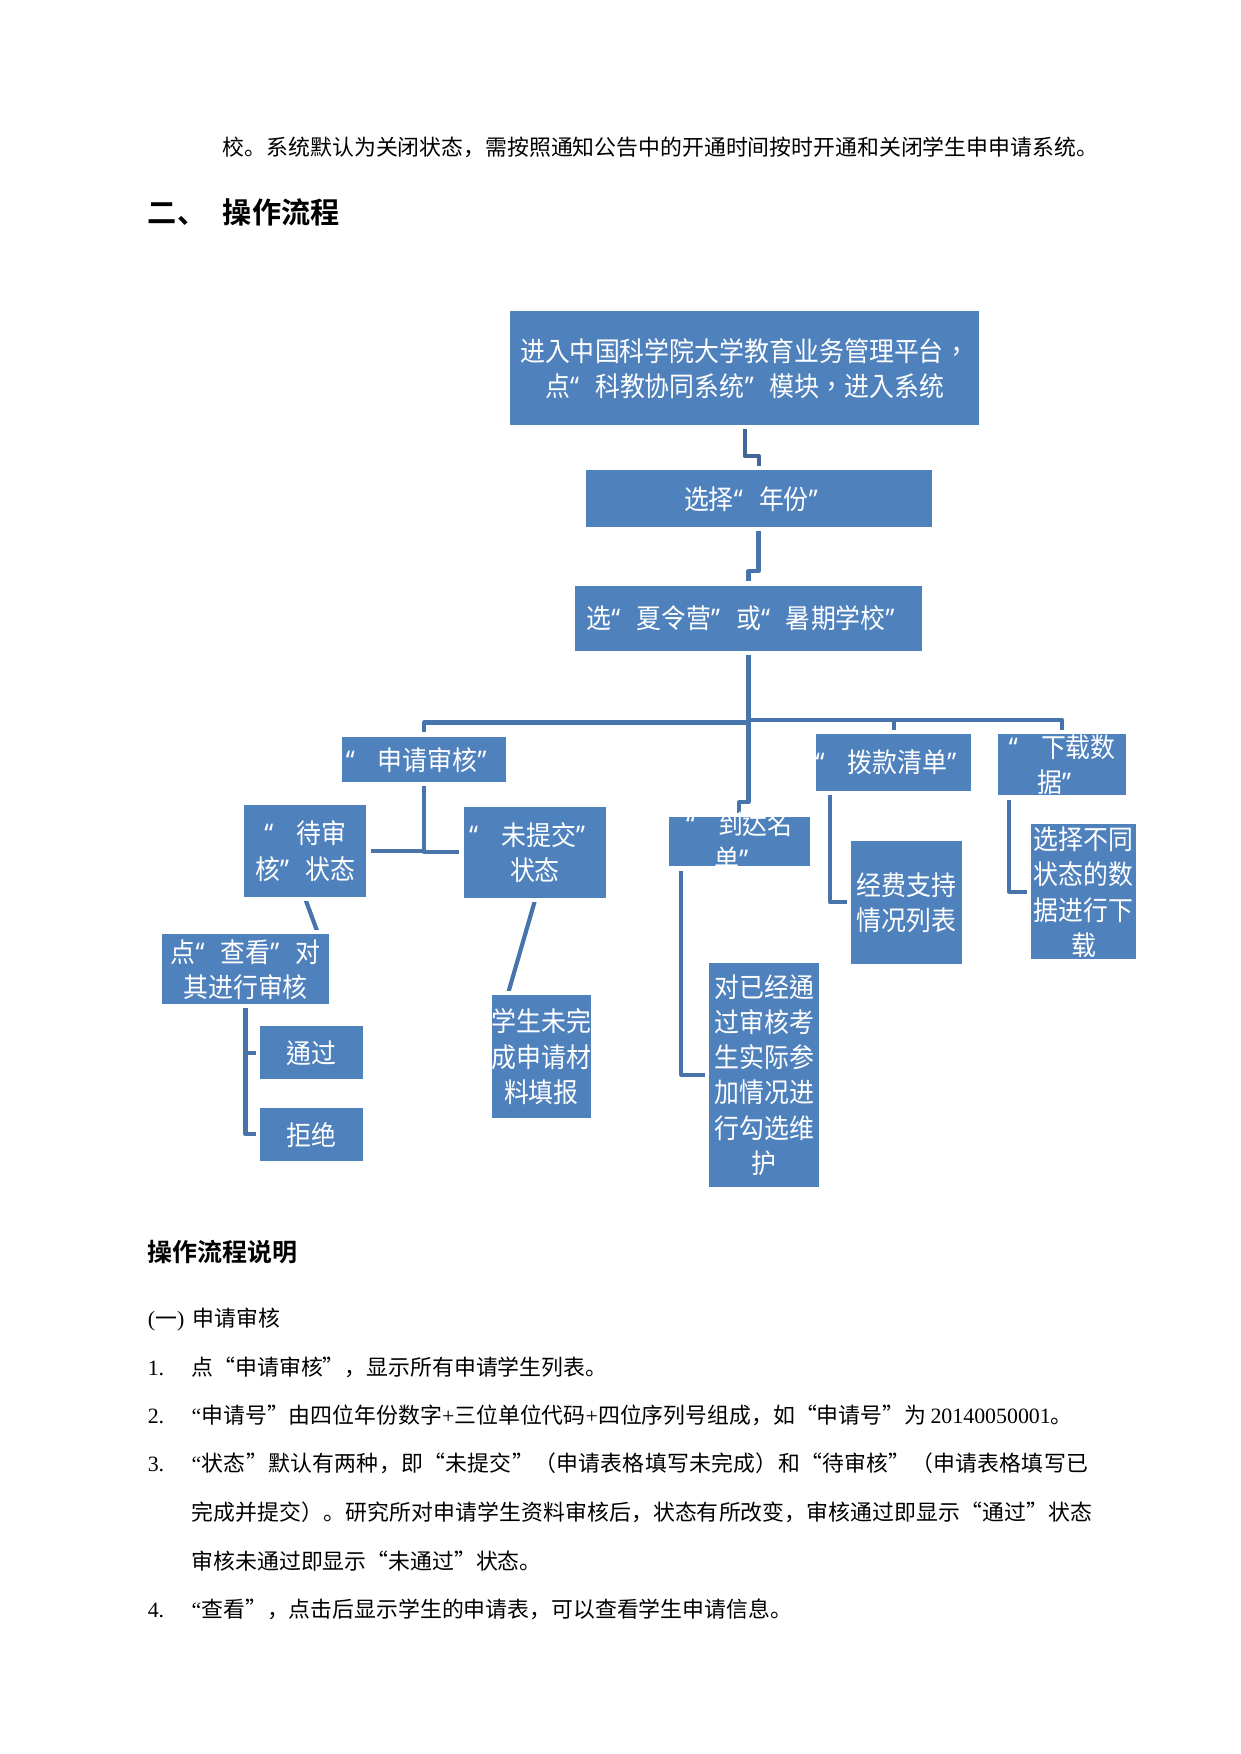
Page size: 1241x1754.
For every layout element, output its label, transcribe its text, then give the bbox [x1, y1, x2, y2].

list 操作流程 [148, 178, 1092, 243]
list 申请审核 [148, 1301, 1092, 1333]
text 操作流程说明 [148, 1218, 1092, 1283]
list “状态”默认有两种，即“未提交”（申请表格填写未完成）和“待审核”（申请表格填写已完成并提交）。研究所对申请学生资料审核后，状态有所改变，审核通过即显示“通过”状态，审核未通过即显示“未通过”状态。 [148, 1446, 1092, 1576]
list “查看”，点击后显示学生的申请表，可以查看学生申请信息。 [148, 1592, 1092, 1624]
list “申请号”由四位年份数字+三位单位代码+四位序列号组成，如“申请号”为20140050001。 [148, 1398, 1092, 1430]
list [185, 129, 1092, 162]
list 点“申请审核”，显示所有申请学生列表。 [148, 1349, 1092, 1382]
